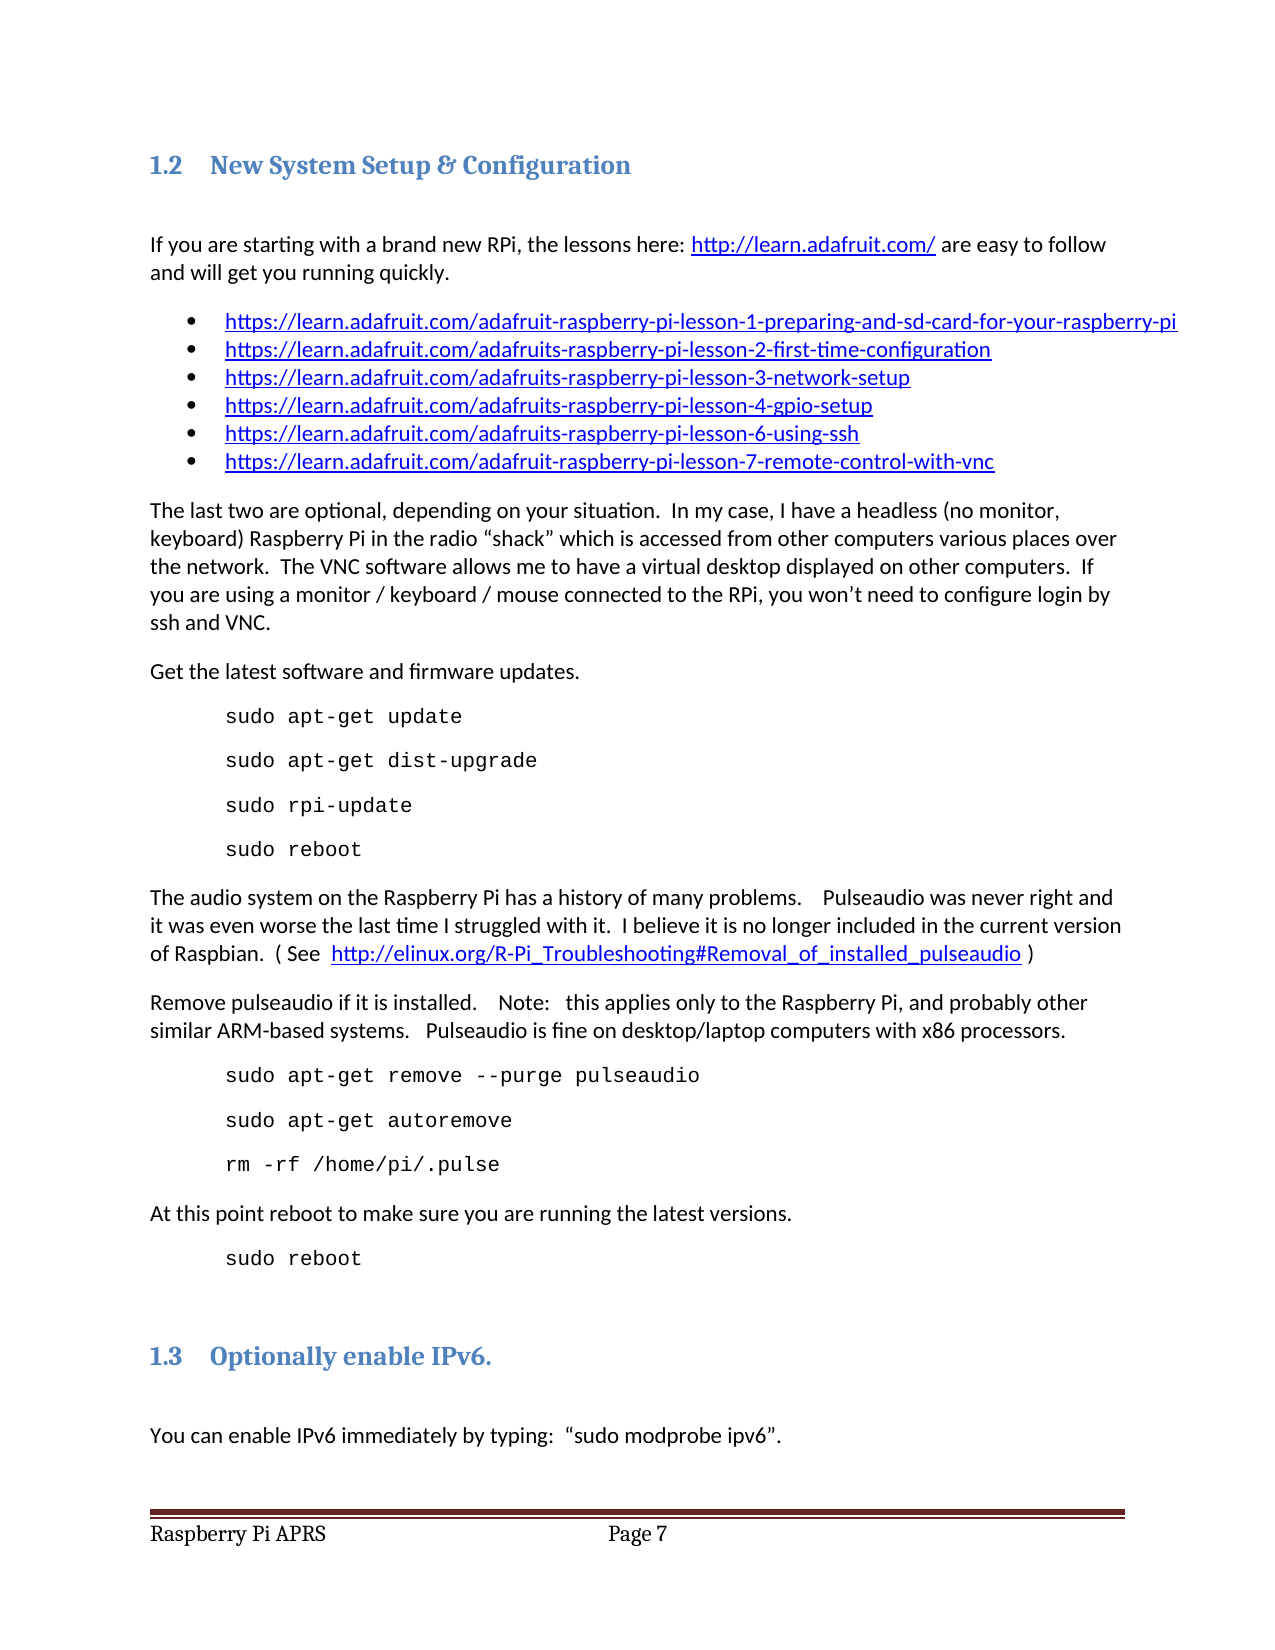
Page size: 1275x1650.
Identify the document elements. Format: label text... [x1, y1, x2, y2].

text The audio system on the Raspberry Pi has a history of many problems. Pulseaudio was never right and it was even worse the last time I struggled with it. I believe it is no longer included in the current version of Raspbian. ( See http://elinux.org/R-Pi_Troubleshooting#Removal_of_installed_pulseaudio ) [150, 883, 1125, 968]
list https://learn.adafruit.com/adafruit-raspberry-pi-lesson-1-preparing-and-sd-card-for-your-raspberry-pi [187, 307, 1219, 335]
text At this point reboot to make sure you are running the latest versions. [150, 1199, 1125, 1227]
list https://learn.adafruit.com/adafruits-raspberry-pi-lesson-3-network-setup [187, 363, 1125, 391]
text sudo apt-get remove --purge pulseaudio [225, 1065, 1125, 1089]
text sudo apt-get update [225, 706, 1125, 729]
list https://learn.adafruit.com/adafruits-raspberry-pi-lesson-4-gpio-setup [187, 391, 1125, 419]
text sudo reboot [225, 839, 1125, 863]
text sudo reboot [225, 1248, 1125, 1271]
text rm -rf /home/pi/.pulse [225, 1154, 1125, 1178]
list https://learn.adafruit.com/adafruits-raspberry-pi-lesson-6-using-ssh [187, 419, 1125, 447]
text Remove pulseaudio if it is installed. Note: this applies only to the Raspberry Pi, and probably other similar ARM-based systems. Pulseaudio is fine on desktop/laptop computers with x86 processors. [150, 988, 1125, 1044]
text You can enable IPv6 immediately by typing: “sudo modprobe ipv6”. [150, 1421, 1125, 1449]
text The last two are optional, depending on your situation. In my case, I have a headless (no monitor, keyboard) Raspberry Pi in the radio “shack” which is accessed from other computers various places over the network. The VNC software allows me to have a virtual desktop displayed on other computers. If you are using a monitor / keyboard / mouse connected to the RPi, you won’t need to configure login by ssh and VNC. [150, 496, 1125, 636]
list https://learn.adafruit.com/adafruit-raspberry-pi-lesson-7-remote-control-with-vnc [187, 447, 1125, 475]
text sudo apt-get dist-upgrade [225, 750, 1125, 774]
subtitle New System Setup & Configuration [150, 150, 1125, 181]
text Get the latest software and firmware updates. [150, 657, 1125, 685]
text If you are starting with a brand new RPi, the lessons here: http://learn.adafruit.com/ are easy to follow and will get you running quickly. [150, 230, 1125, 286]
text sudo apt-get autoremove [225, 1110, 1125, 1133]
text sudo rpi-update [225, 794, 1125, 818]
subtitle Optionally enable IPv6. [150, 1341, 1125, 1372]
list https://learn.adafruit.com/adafruits-raspberry-pi-lesson-2-first-time-configuration [187, 335, 1125, 363]
